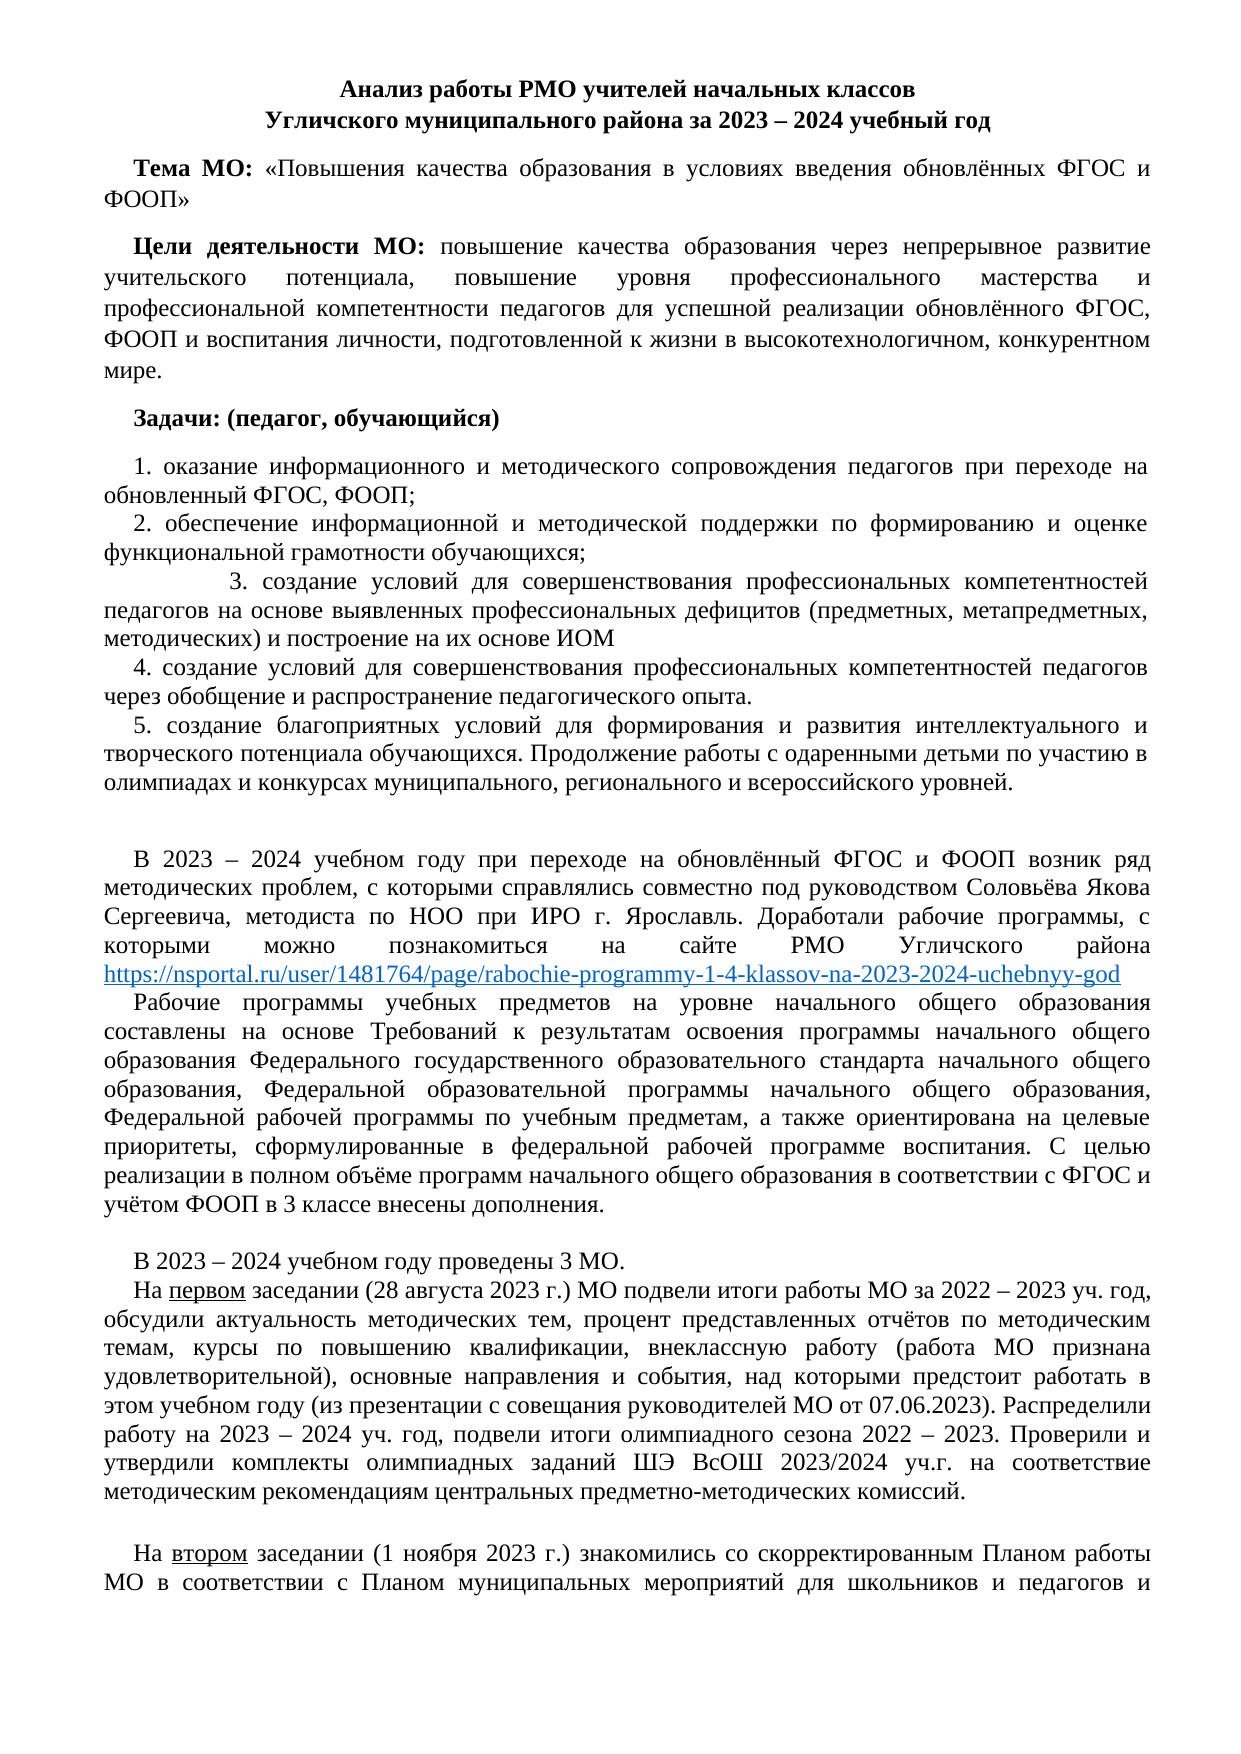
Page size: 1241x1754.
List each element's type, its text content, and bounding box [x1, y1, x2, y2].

text Рабочие программы учебных предметов на уровне начального общего образования составлены на основе Требований к результатам освоения программы начального общего образования Федерального государственного образовательного стандарта начального общего образования, Федеральной образовательной программы начального общего образования, Федеральной рабочей программы по учебным предметам, а также ориентирована на целевые приоритеты, сформулированные в федеральной рабочей программе воспитания. С целью реализации в полном объёме программ начального общего образования в соответствии с ФГОС и учётом ФООП в 3 классе внесены дополнения. [103, 987, 1152, 1217]
text В 2023 – 2024 учебном году при переходе на обновлённый ФГОС и ФООП возник ряд методических проблем, с которыми справлялись совместно под руководством Соловьёва Якова Сергеевича, методиста по НОО при ИРО г. Ярославль. Доработали рабочие программы, с которыми можно познакомиться на сайте РМО Угличского района https://nsportal.ru/user/1481764/page/rabochie-programmy-1-4-klassov-na-2023-2024-uchebnyy-god [103, 844, 1152, 987]
text 3. создание условий для совершенствования профессиональных компетентностей педагогов на основе выявленных профессиональных дефицитов (предметных, метапредметных, методических) и построение на их основе ИОМ [103, 566, 1149, 652]
text В 2023 – 2024 учебном году проведены 3 МО. [103, 1246, 1152, 1275]
text Цели деятельности МО: повышение качества образования через непрерывное развитие учительского потенциала, повышение уровня профессионального мастерства и профессиональной компетентности педагогов для успешной реализации обновлённого ФГОС, ФООП и воспитания личности, подготовленной к жизни в высокотехнологичном, конкурентном мире. [103, 231, 1152, 384]
text Анализ работы РМО учителей начальных классов Угличского муниципального района за 2023 – 2024 учебный год [103, 74, 1152, 134]
text Задачи: (педагог, обучающийся) [103, 403, 1152, 432]
text 2. обеспечение информационной и методической поддержки по формированию и оценке функциональной грамотности обучающихся; [103, 508, 1149, 566]
text На первом заседании (28 августа 2023 г.) МО подвели итоги работы МО за 2022 – 2023 уч. год, обсудили актуальность методических тем, процент представленных отчётов по методическим темам, курсы по повышению квалификации, внеклассную работу (работа МО признана удовлетворительной), основные направления и события, над которыми предстоит работать в этом учебном году (из презентации с совещания руководителей МО от 07.06.2023). Распределили работу на 2023 – 2024 уч. год, подвели итоги олимпиадного сезона 2022 – 2023. Проверили и утвердили комплекты олимпиадных заданий ШЭ ВсОШ 2023/2024 уч.г. на соответствие методическим рекомендациям центральных предметно-методических комиссий. [103, 1275, 1152, 1505]
text 5. создание благоприятных условий для формирования и развития интеллектуального и творческого потенциала обучающихся. Продолжение работы с одаренными детьми по участию в олимпиадах и конкурсах муниципального, регионального и всероссийского уровней. [103, 710, 1149, 796]
text 4. создание условий для совершенствования профессиональных компетентностей педагогов через обобщение и распространение педагогического опыта. [103, 652, 1149, 710]
text Тема МО: «Повышения качества образования в условиях введения обновлённых ФГОС и ФООП» [103, 153, 1152, 212]
text 1. оказание информационного и методического сопровождения педагогов при переходе на обновленный ФГОС, ФООП; [103, 451, 1149, 508]
